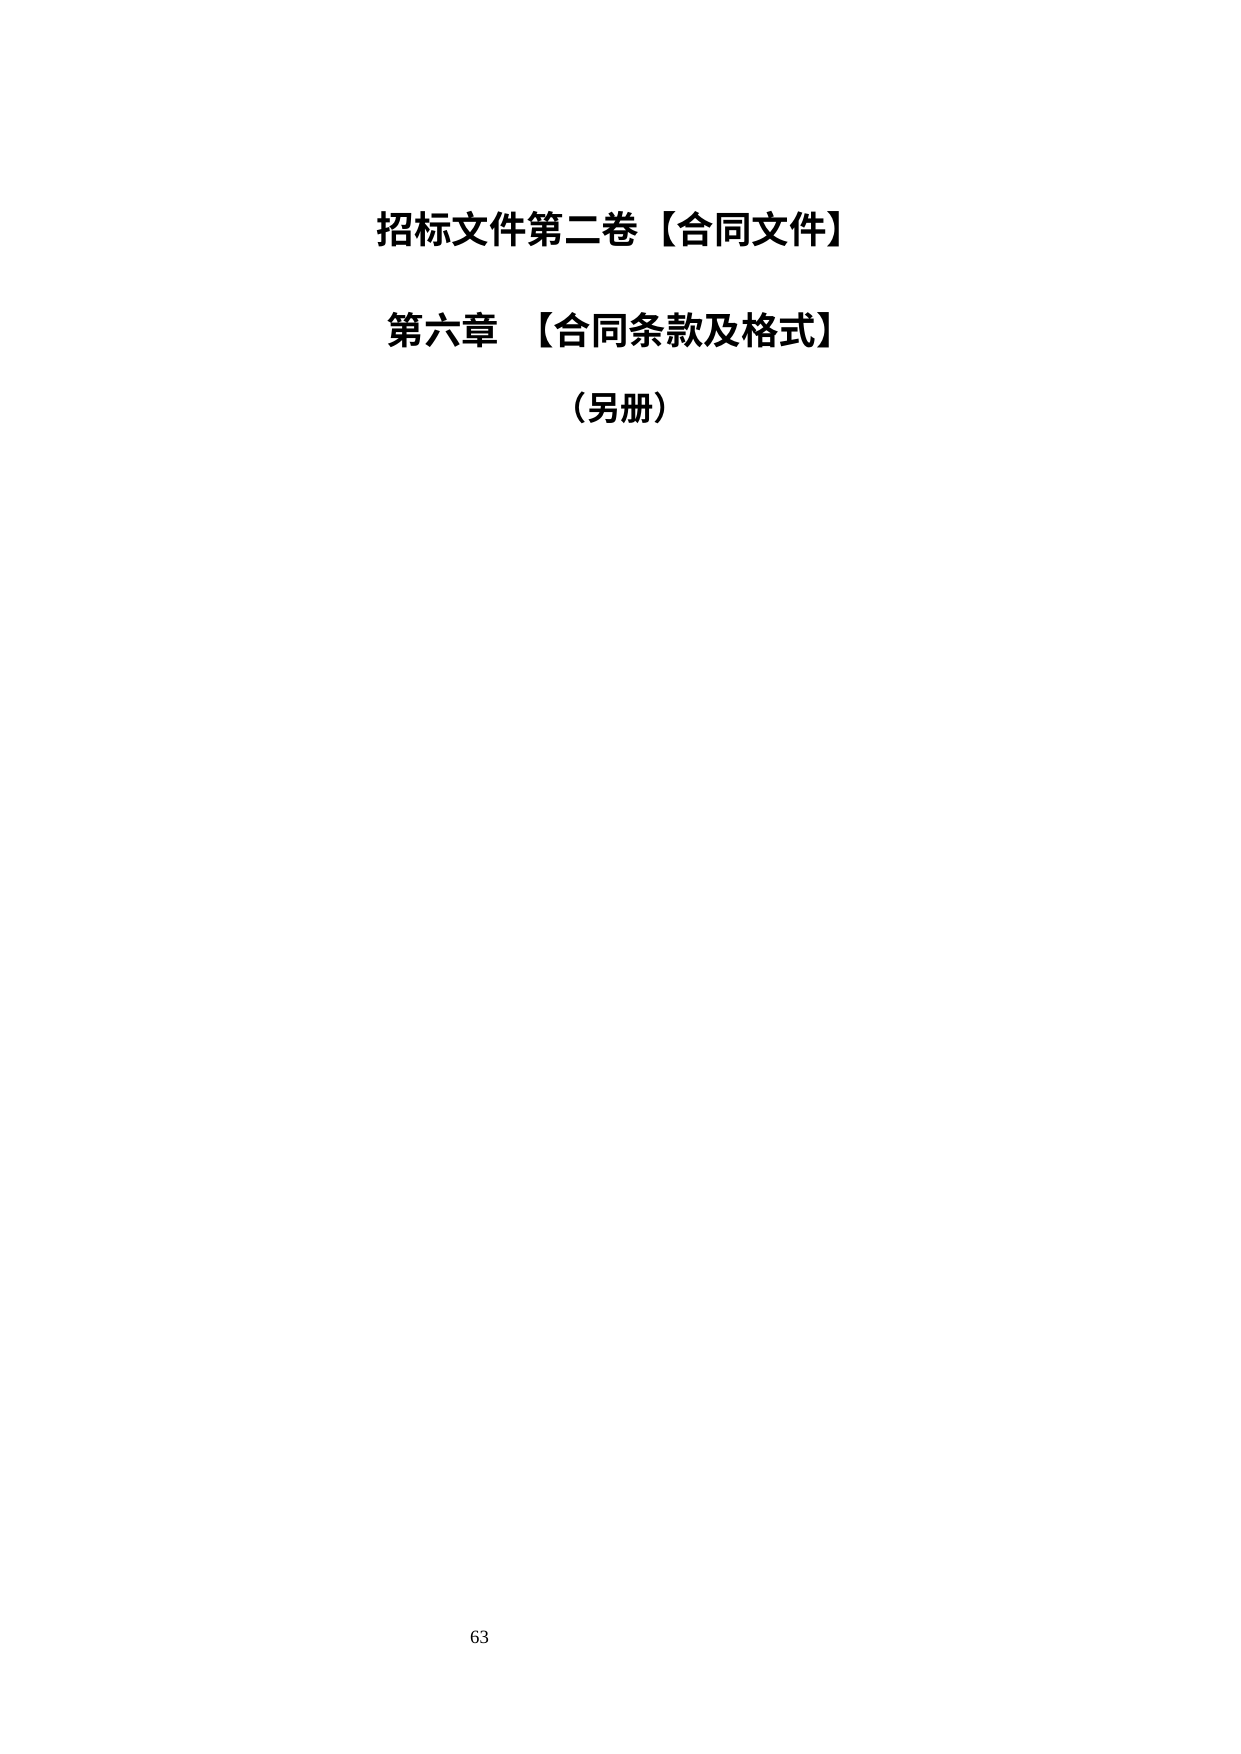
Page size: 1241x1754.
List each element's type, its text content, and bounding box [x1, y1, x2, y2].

subtitle 招标文件第二卷【合同文件】 [102, 199, 1138, 254]
subtitle 第六章 【合同条款及格式】 [102, 301, 1138, 355]
text （另册） [102, 382, 1138, 430]
